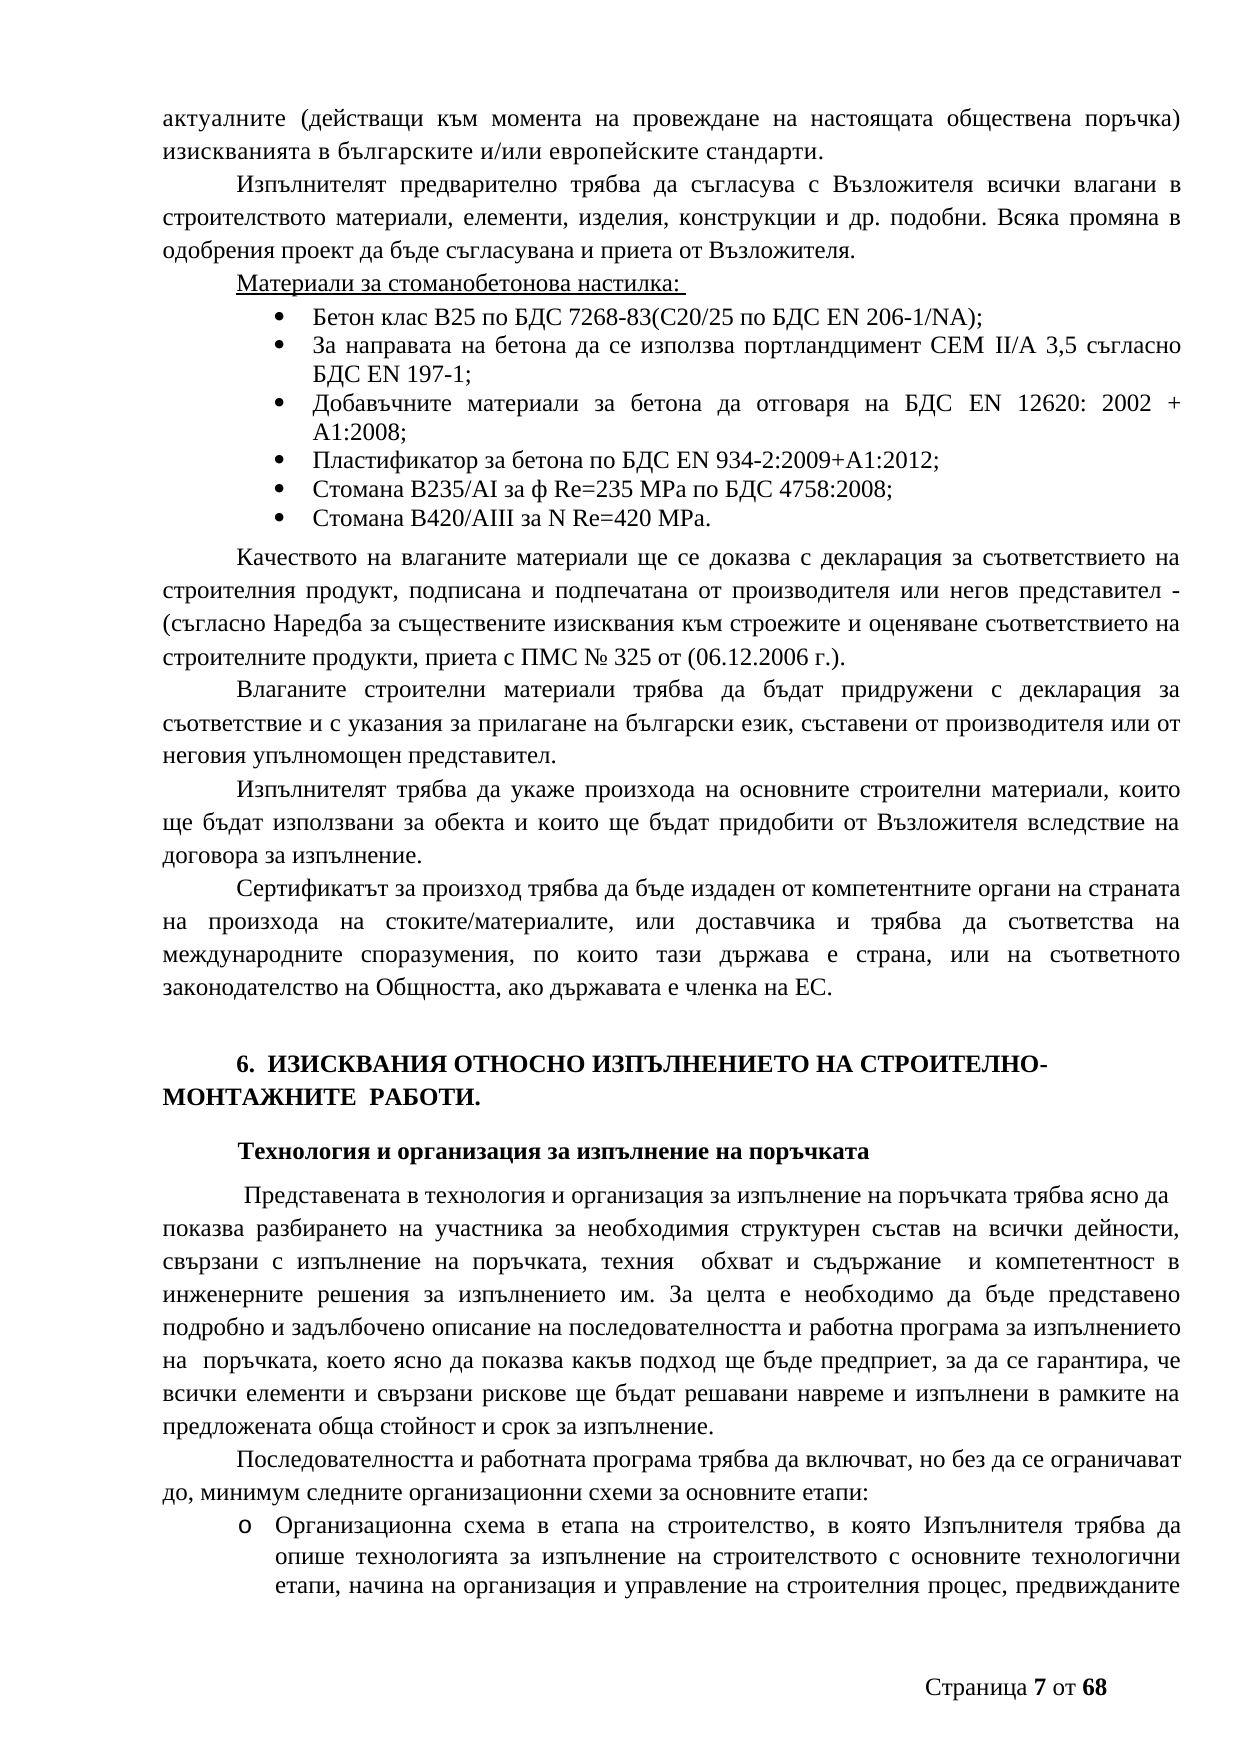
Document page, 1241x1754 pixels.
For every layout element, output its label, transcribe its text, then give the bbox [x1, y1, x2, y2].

list За направата на бетона да се използва портландцимент СЕМ II/A 3,5 съгласно БДС EN 197-1; [275, 330, 1181, 388]
text показва разбирането на участника за необходимия структурен състав на всички дейности, свързани с изпълнение на поръчката, техния обхват и съдържание и компетентност в инженерните решения за изпълнението им. За целта е необходимо да бъде представено подробно и задълбочено описание на последователността и работна програма за изпълнението на поръчката, което ясно да показва какъв подход ще бъде предприет, за да се гарантира, че всички елементи и свързани рискове ще бъдат решавани навреме и изпълнени в рамките на предложената обща стойност и срок за изпълнение. [162, 1213, 1181, 1440]
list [237, 1510, 1181, 1598]
list Стомана В235/AI за ф Re=235 MPa по БДС 4758:2008; [275, 474, 1181, 503]
text Изпълнителят трябва да укаже произхода на основните строителни материали, които ще бъдат използвани за обекта и които ще бъдат придобити от Възложителя вследствие на договора за изпълнение. [162, 774, 1181, 868]
text Представената в технология и организация за изпълнение на поръчката трябва ясно да [244, 1180, 1181, 1209]
text Влаганите строителни материали трябва да бъдат придружени с декларация за съответствие и с указания за прилагане на български език, съставени от производителя или от неговия упълномощен представител. [162, 674, 1181, 769]
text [162, 103, 1181, 165]
list Пластификатор за бетона по БДС EN 934-2:2009+A1:2012; [275, 445, 1181, 474]
text Материали за стоманобетонова настилка: [162, 268, 1181, 297]
list Добавъчните материали за бетона да отговаря на БДС EN 12620: 2002 + А1:2008; [275, 388, 1181, 445]
list Стомана В420/АIII за N Re=420 MPa. [275, 503, 1181, 532]
text Качеството на влаганите материали ще се доказва с декларация за съответствието на строителния продукт, подписана и подпечатана от производителя или негов представител - (съгласно Наредба за съществените изисквания към строежите и оценяване съответствието на строителните продукти, приета с ПМС № 325 от (06.12.2006 г.). [162, 542, 1181, 670]
text Технология и организация за изпълнение на поръчката [162, 1136, 1181, 1165]
list Бетон клас В25 по БДС 7268-83(С20/25 по БДС EN 206-1/NA); [275, 302, 1181, 330]
text Сертификатът за произход трябва да бъде издаден от компетентните органи на страната на произхода на стоките/материалите, или доставчика и трябва да съответства на международните споразумения, по които тази държава е страна, или на съответното законодателство на Общността, ако държавата е членка на ЕС. [162, 873, 1181, 1001]
text Изпълнителят предварително трябва да съгласува с Възложителя всички влагани в строителството материали, елементи, изделия, конструкции и др. подобни. Всяка промяна в одобрения проект да бъде съгласувана и приета от Възложителя. [162, 169, 1181, 264]
text Последователността и работната програма трябва да включват, но без да се ограничават до, минимум следните организационни схеми за основните етапи: [162, 1444, 1181, 1506]
text 6. ИЗИСКВАНИЯ ОТНОСНО ИЗПЪЛНЕНИЕТО НА СТРОИТЕЛНО-МОНТАЖНИТЕ РАБОТИ. [162, 1049, 1181, 1111]
